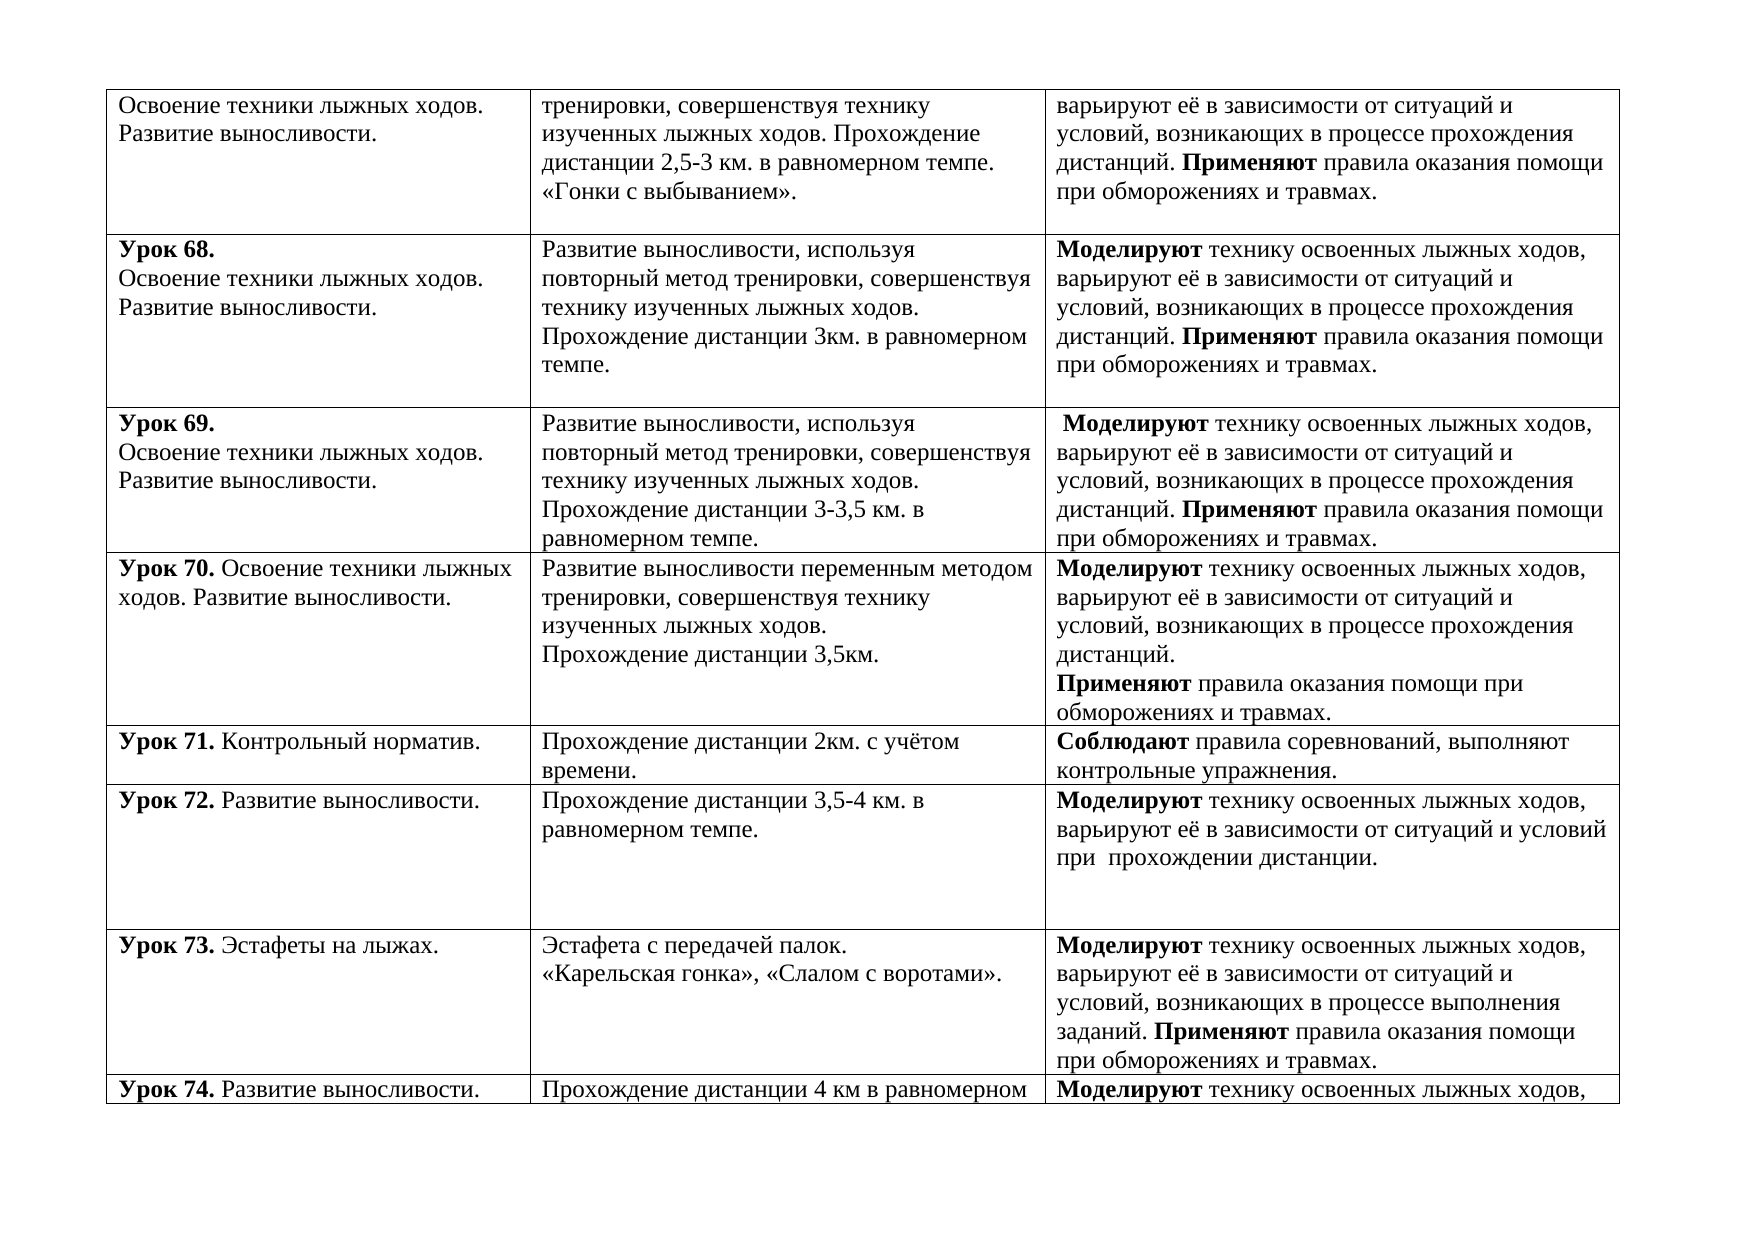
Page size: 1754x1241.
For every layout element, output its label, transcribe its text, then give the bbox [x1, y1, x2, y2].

table_cell Прохождение дистанции 3,5-4 км. в равномерном темпе. [531, 785, 1045, 929]
table_cell Урок 70. Освоение техники лыжных ходов. Развитие выносливости. [107, 553, 530, 725]
table_cell Урок 69. Освоение техники лыжных ходов. Развитие выносливости. [107, 408, 530, 552]
table_cell Моделируют технику освоенных лыжных ходов, варьируют её в зависимости от ситуаций и условий при прохождении дистанции. [1046, 785, 1619, 929]
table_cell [531, 90, 1045, 233]
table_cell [107, 1075, 530, 1103]
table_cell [107, 90, 530, 233]
table_cell Развитие выносливости, используя повторный метод тренировки, совершенствуя технику изученных лыжных ходов. Прохождение дистанции 3-3,5 км. в равномерном темпе. [531, 408, 1045, 552]
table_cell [531, 1075, 1045, 1103]
table_cell Урок 71. Контрольный норматив. [107, 726, 530, 784]
table_cell Прохождение дистанции 2км. с учётом времени. [531, 726, 1045, 784]
table_cell Урок 73. Эстафеты на лыжах. [107, 930, 530, 1073]
table_cell Эстафета с передачей палок. «Карельская гонка», «Слалом с воротами». [531, 930, 1045, 1073]
table_cell Урок 72. Развитие выносливости. [107, 785, 530, 929]
table_cell Моделируют технику освоенных лыжных ходов, варьируют её в зависимости от ситуаций и условий, возникающих в процессе выполнения заданий. Применяют правила оказания помощи при обморожениях и травмах. [1046, 930, 1619, 1073]
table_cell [1046, 1075, 1619, 1103]
table_cell Развитие выносливости переменным методом тренировки, совершенствуя технику изученных лыжных ходов. Прохождение дистанции 3,5км. [531, 553, 1045, 725]
table_cell Соблюдают правила соревнований, выполняют контрольные упражнения. [1046, 726, 1619, 784]
table_cell Развитие выносливости, используя повторный метод тренировки, совершенствуя технику изученных лыжных ходов. Прохождение дистанции 3км. в равномерном темпе. [531, 235, 1045, 407]
table_cell Урок 68. Освоение техники лыжных ходов. Развитие выносливости. [107, 235, 530, 407]
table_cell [1046, 90, 1619, 233]
